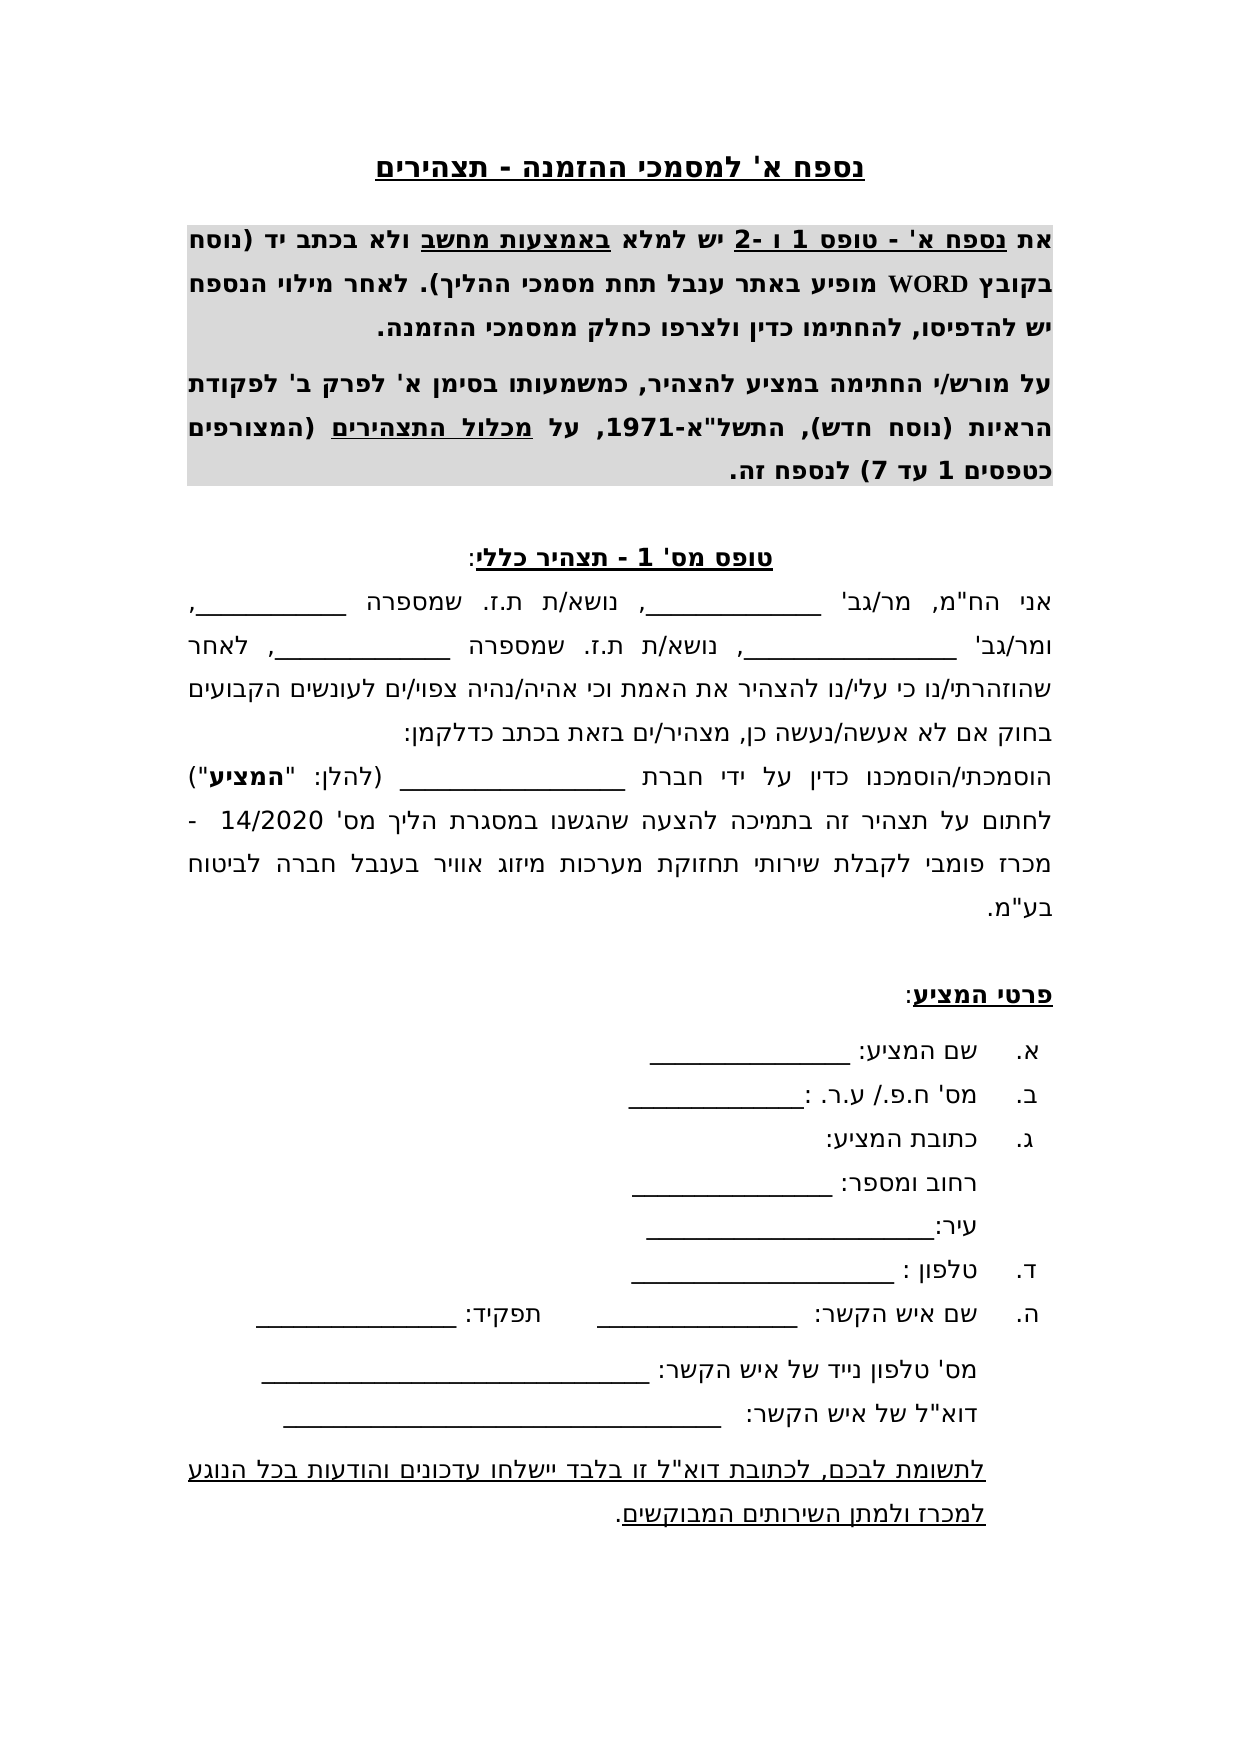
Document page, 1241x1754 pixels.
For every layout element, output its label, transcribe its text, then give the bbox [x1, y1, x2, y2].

list מס' ח.פ./ ע.ר. :______________ [187, 1080, 1015, 1109]
text דוא"ל של איש הקשר: ___________________________________ [187, 1399, 978, 1428]
text רחוב ומספר: ________________ [187, 1168, 978, 1197]
list שם איש הקשר: ________________ תפקיד: ________________ [187, 1299, 1015, 1328]
text פרטי המציע: [187, 980, 1053, 1009]
list כתובת המציע: [187, 1124, 1015, 1153]
text נספח א' למסמכי ההזמנה - תצהירים [187, 150, 1053, 184]
list שם המציע: ________________ [187, 1037, 1015, 1066]
text לתשומת לבכם, לכתובת דוא"ל זו בלבד יישלחו עדכונים והודעות בכל הנוגע למכרז ולמתן השירותים המבוקשים. [187, 1481, 986, 1528]
list טלפון : _____________________ [187, 1255, 1015, 1284]
text הוסמכתי/הוסמכנו כדין על ידי חברת __________________ (להלן: "המציע") לחתום על תצהיר זה בתמיכה להצעה שהגשנו במסגרת הליך מס' 14/2020 - מכרז פומבי לקבלת שירותי תחזוקת מערכות מיזוג אוויר בענבל חברה לביטוח בע"מ. [187, 762, 1053, 923]
text אני הח"מ, מר/גב' ______________, נושא/ת ת.ז. שמספרה ____________, ומר/גב' _________________, נושא/ת ת.ז. שמספרה ______________, לאחר שהוזהרתי/נו כי עלי/נו להצהיר את האמת וכי אהיה/נהיה צפוי/ים לעונשים הקבועים בחוק אם לא אעשה/נעשה כן, מצהיר/ים בזאת בכתב כדלקמן: [187, 587, 1053, 748]
text את נספח א' - טופס 1 ו -2 יש למלא באמצעות מחשב ולא בכתב יד (נוסח בקובץ WORD מופיע באתר ענבל תחת מסמכי ההליך). לאחר מילוי הנספח יש להדפיסו, להחתימו כדין ולצרפו כחלק ממסמכי ההזמנה. [187, 225, 1053, 342]
text על מורש/י החתימה במציע להצהיר, כמשמעותו בסימן א' לפרק ב' לפקודת הראיות (נוסח חדש), התשל"א-1971, על מכלול התצהירים (המצורפים כטפסים 1 עד 7) לנספח זה. [187, 369, 1053, 486]
text מס' טלפון נייד של איש הקשר: _______________________________ [187, 1355, 978, 1384]
text לתשומת לבכם, לכתובת דוא"ל זו בלבד יישלחו עדכונים והודעות בכל הנוגע למכרז ולמתן השירותים המבוקשים. [187, 1455, 986, 1480]
text טופס מס' 1 - תצהיר כללי: [187, 543, 1053, 573]
text עיר:_______________________ [187, 1212, 978, 1241]
